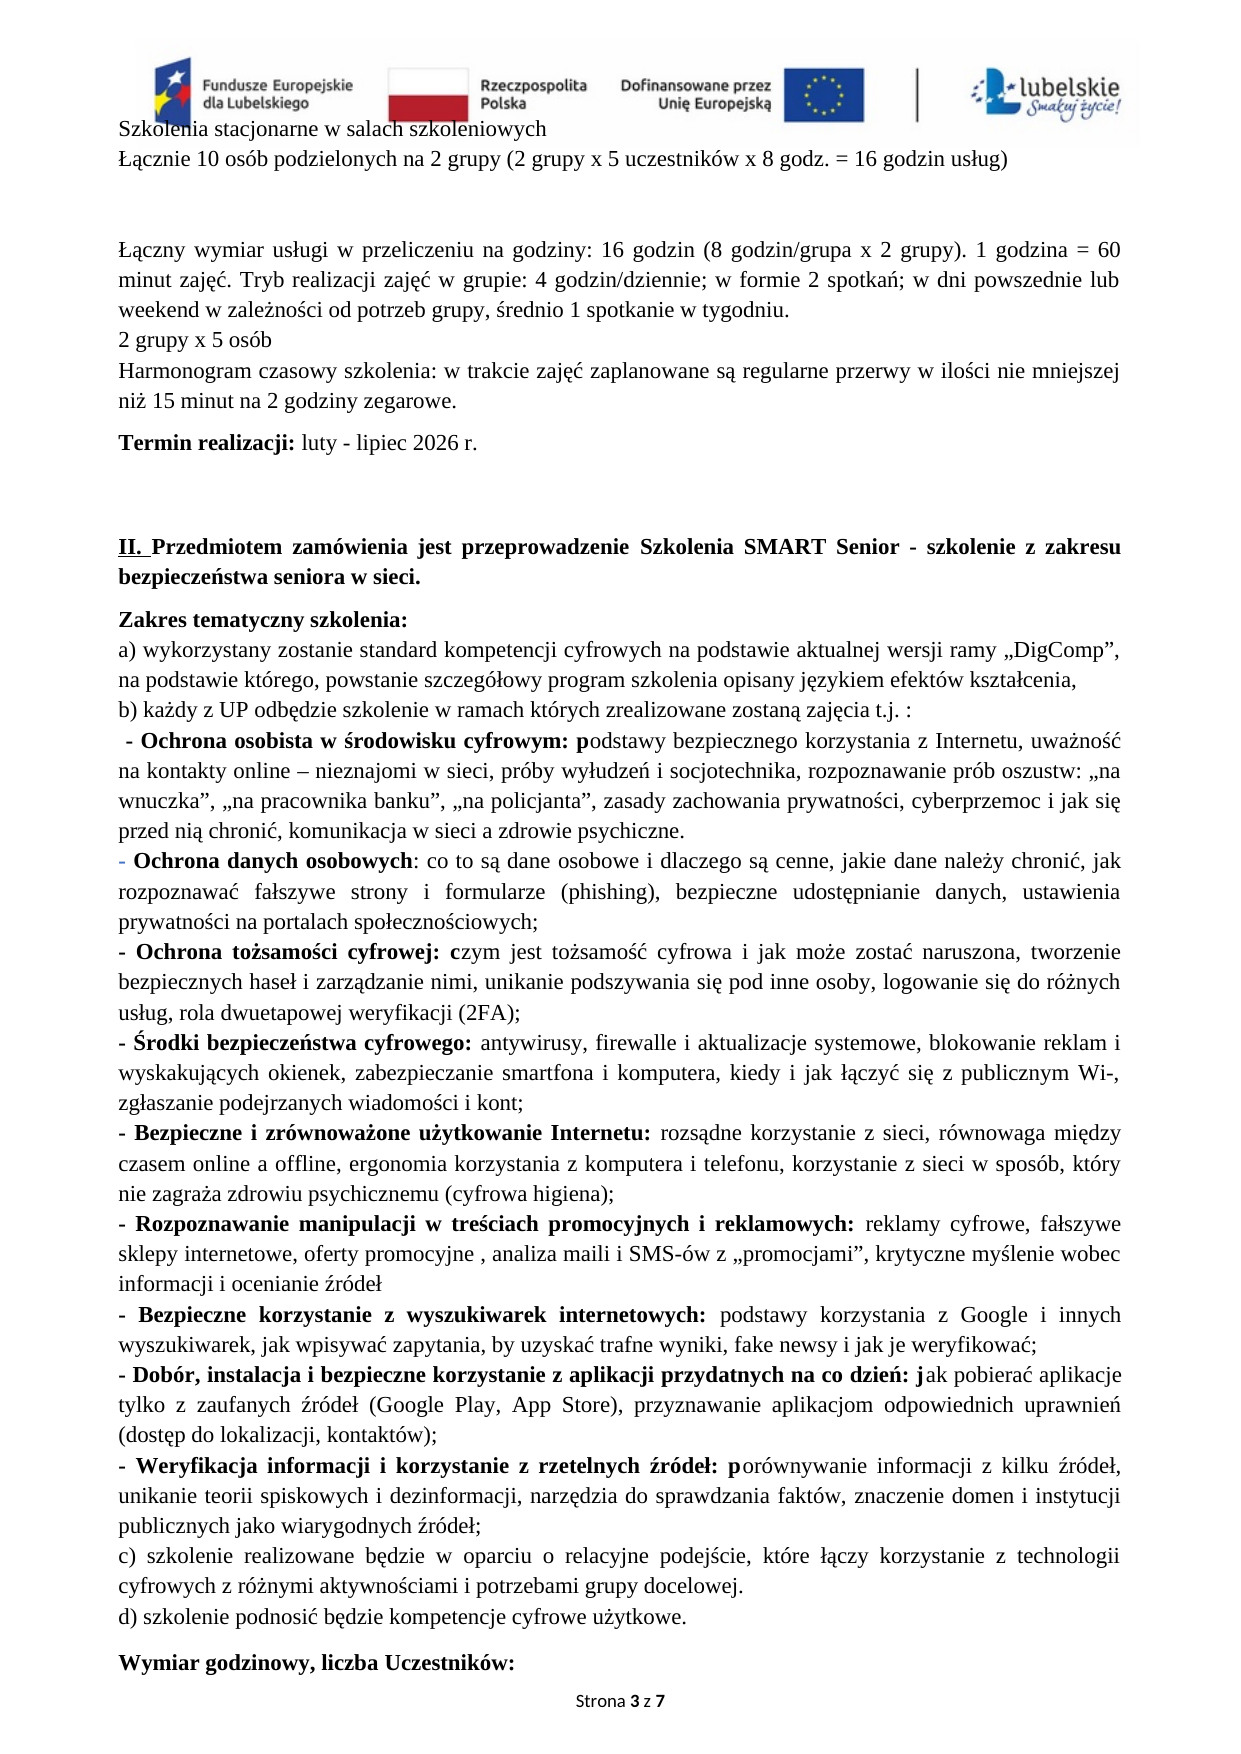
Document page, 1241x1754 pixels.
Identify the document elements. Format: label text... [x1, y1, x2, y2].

list Harmonogram czasowy szkolenia: w trakcie zajęć zaplanowane są regularne przerwy w ilości nie mniejszej niż 15 minut na 2 godziny zegarowe. [118, 357, 1122, 413]
subtitle - Ochrona tożsamości cyfrowej: czym jest tożsamość cyfrowa i jak może zostać naruszona, tworzenie bezpiecznych haseł i zarządzanie nimi, unikanie podszywania się pod inne osoby, logowanie się do różnych usług, rola dwuetapowej weryfikacji (2FA); [118, 938, 1122, 1025]
list a) wykorzystany zostanie standard kompetencji cyfrowych na podstawie aktualnej wersji ramy „DigComp”, na podstawie którego, powstanie szczegółowy program szkolenia opisany językiem efektów kształcenia, [118, 636, 1122, 693]
subtitle - Bezpieczne i zrównoważone użytkowanie Internetu: rozsądne korzystanie z sieci, równowaga między czasem online a offline, ergonomia korzystania z komputera i telefonu, korzystanie z sieci w sposób, który nie zagraża zdrowiu psychicznemu (cyfrowa higiena); [118, 1119, 1122, 1206]
list d) szkolenie podnosić będzie kompetencje cyfrowe użytkowe. [118, 1603, 1122, 1629]
picture [129, 26, 1149, 163]
list b) każdy z UP odbędzie szkolenie w ramach których zrealizowane zostaną zajęcia t.j. : [118, 696, 1122, 723]
list 2 grupy x 5 osób [118, 327, 1122, 353]
text II. Przedmiotem zamówienia jest przeprowadzenie Szkolenia SMART Senior - szkolenie z zakresu bezpieczeństwa seniora w sieci. [118, 533, 1122, 589]
subtitle - Ochrona danych osobowych: co to są dane osobowe i dlaczego są cenne, jakie dane należy chronić, jak rozpoznawać fałszywe strony i formularze (phishing), bezpieczne udostępnianie danych, ustawienia prywatności na portalach społecznościowych; [118, 847, 1122, 934]
subtitle - Weryfikacja informacji i korzystanie z rzetelnych źródeł: porównywanie informacji z kilku źródeł, unikanie teorii spiskowych i dezinformacji, narzędzia do sprawdzania faktów, znaczenie domen i instytucji publicznych jako wiarygodnych źródeł; [118, 1452, 1122, 1538]
list c) szkolenie realizowane będzie w oparciu o relacyjne podejście, które łączy korzystanie z technologii cyfrowych z różnymi aktywnościami i potrzebami grupy docelowej. [118, 1542, 1122, 1599]
subtitle - Ochrona osobista w środowisku cyfrowym: podstawy bezpiecznego korzystania z Internetu, uważność na kontakty online – nieznajomi w sieci, próby wyłudzeń i socjotechnika, rozpoznawanie prób oszustw: „na wnuczka”, „na pracownika banku”, „na policjanta”, zasady zachowania prywatności, cyberprzemoc i jak się przed nią chronić, komunikacja w sieci a zdrowie psychiczne. [118, 727, 1122, 844]
list Zakres tematyczny szkolenia: [118, 606, 1122, 632]
subtitle - Dobór, instalacja i bezpieczne korzystanie z aplikacji przydatnych na co dzień: jak pobierać aplikacje tylko z zaufanych źródeł (Google Play, App Store), przyznawanie aplikacjom odpowiednich uprawnień (dostęp do lokalizacji, kontaktów); [118, 1361, 1122, 1448]
subtitle - Środki bezpieczeństwa cyfrowego: antywirusy, firewalle i aktualizacje systemowe, blokowanie reklam i wyskakujących okienek, zabezpieczanie smartfona i komputera, kiedy i jak łączyć się z publicznym Wi-, zgłaszanie podejrzanych wiadomości i kont; [118, 1029, 1122, 1116]
text Wymiar godzinowy, liczba Uczestników: [118, 1649, 1122, 1676]
subtitle - Rozpoznawanie manipulacji w treściach promocyjnych i reklamowych: reklamy cyfrowe, fałszywe sklepy internetowe, oferty promocyjne , analiza maili i SMS-ów z „promocjami”, krytyczne myślenie wobec informacji i ocenianie źródeł [118, 1210, 1122, 1297]
list Szkolenia stacjonarne w salach szkoleniowych [118, 115, 1122, 141]
list Termin realizacji: luty - lipiec 2026 r. [118, 429, 1122, 455]
list Łączny wymiar usługi w przeliczeniu na godziny: 16 godzin (8 godzin/grupa x 2 grupy). 1 godzina = 60 minut zajęć. Tryb realizacji zajęć w grupie: 4 godzin/dziennie; w formie 2 spotkań; w dni powszednie lub weekend w zależności od potrzeb grupy, średnio 1 spotkanie w tygodniu. [118, 236, 1122, 323]
list Łącznie 10 osób podzielonych na 2 grupy (2 grupy x 5 uczestników x 8 godz. = 16 godzin usług) [118, 145, 1122, 172]
subtitle - Bezpieczne korzystanie z wyszukiwarek internetowych: podstawy korzystania z Google i innych wyszukiwarek, jak wpisywać zapytania, by uzyskać trafne wyniki, fake newsy i jak je weryfikować; [118, 1301, 1122, 1357]
